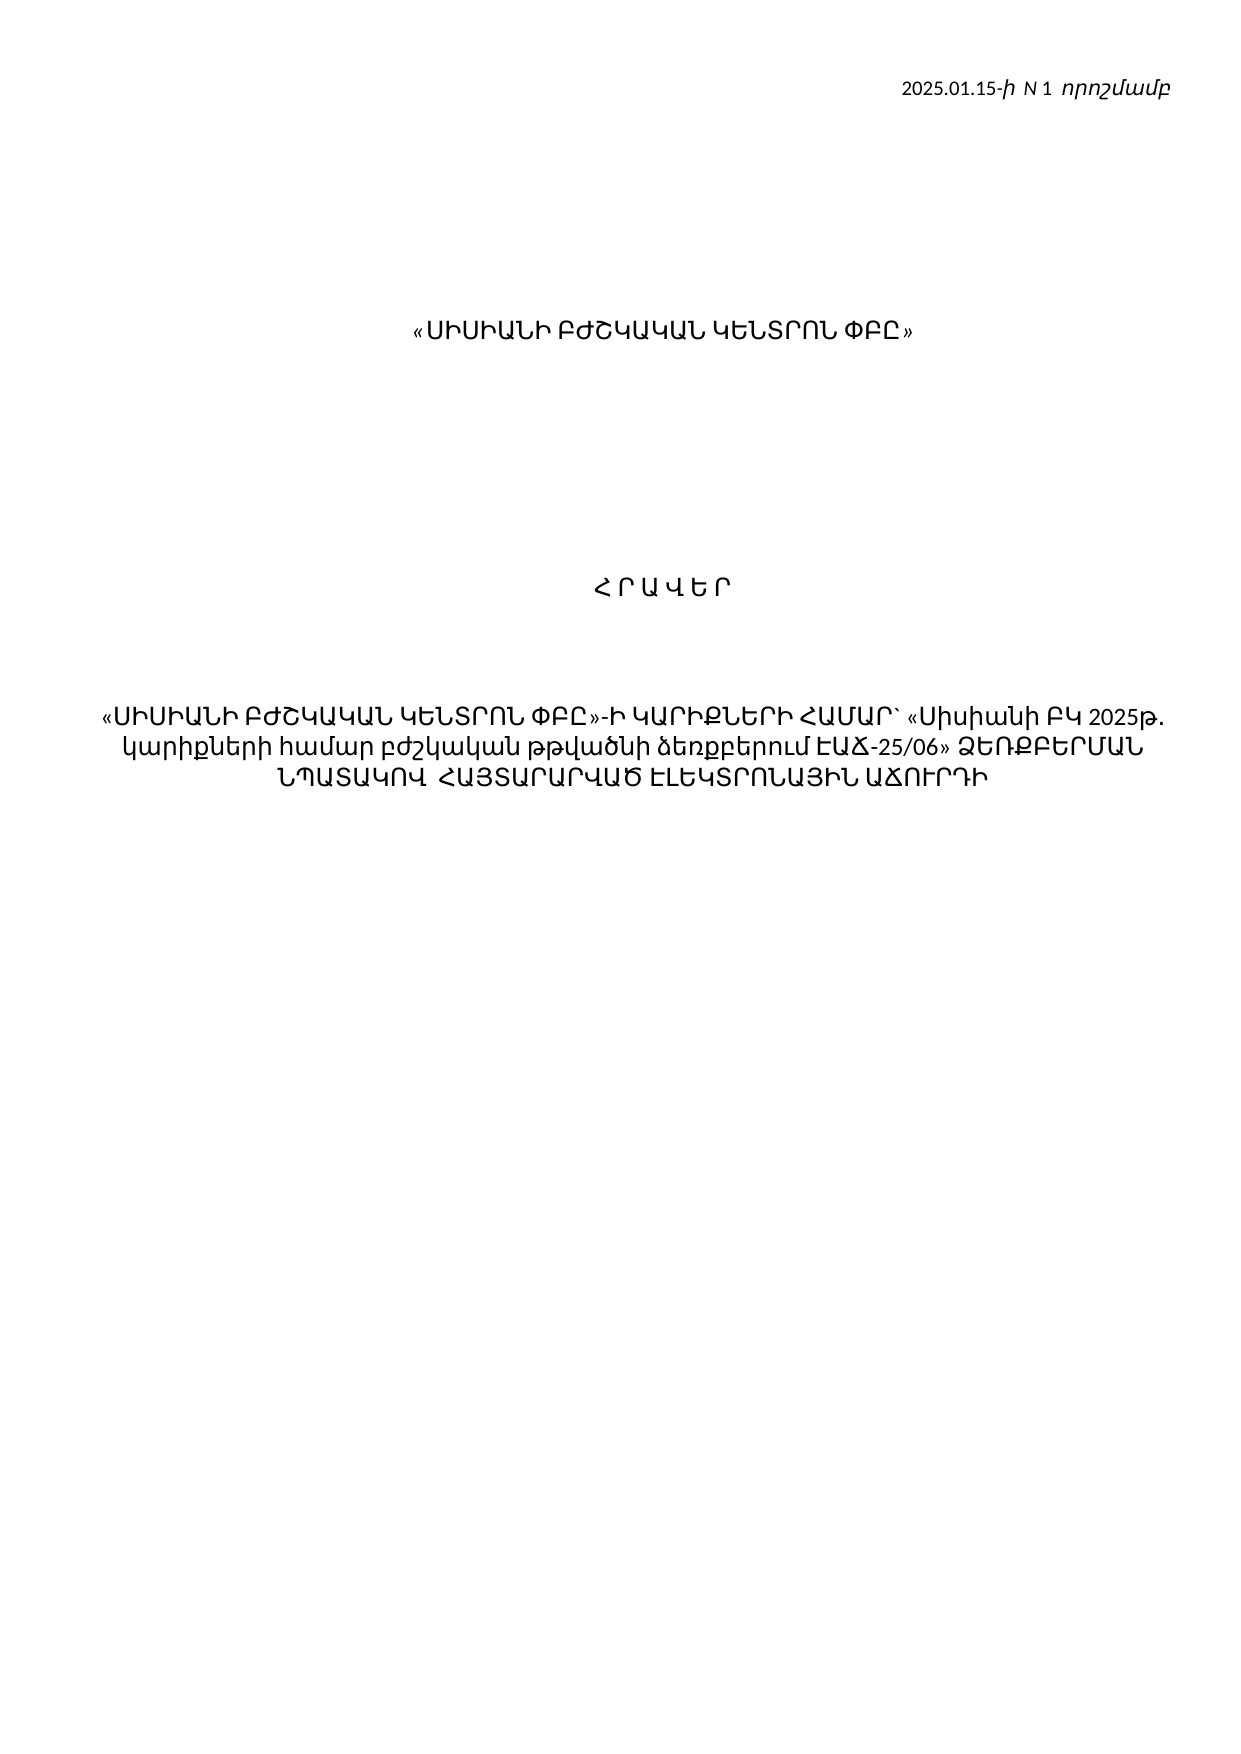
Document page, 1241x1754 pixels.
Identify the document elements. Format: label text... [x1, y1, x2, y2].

text 2025.01.15 -ի N 1 որոշմամբ [94, 75, 1171, 100]
text « ՍԻՍԻԱՆԻ ԲԺՇԿԱԿԱՆ ԿԵՆՏՐՈՆ ՓԲԸ» [94, 316, 1172, 346]
text Հ Ր Ա Վ Ե Ր [94, 572, 1172, 602]
text «ՍԻՍԻԱՆԻ ԲԺՇԿԱԿԱՆ ԿԵՆՏՐՈՆ ՓԲԸ»-Ի ԿԱՐԻՔՆԵՐԻ ՀԱՄԱՐ` «Սիսիանի ԲԿ 2025թ․ կարիքների համար բժշկական թթվածնի ձեռքբերում ԷԱՃ-25/06» ՁԵՌՔԲԵՐՄԱՆ ՆՊԱՏԱԿՈՎ ՀԱՅՏԱՐԱՐՎԱԾ ԷԼԵԿՏՐՈՆԱՅԻՆ ԱՃՈՒՐԴԻ [94, 701, 1172, 792]
